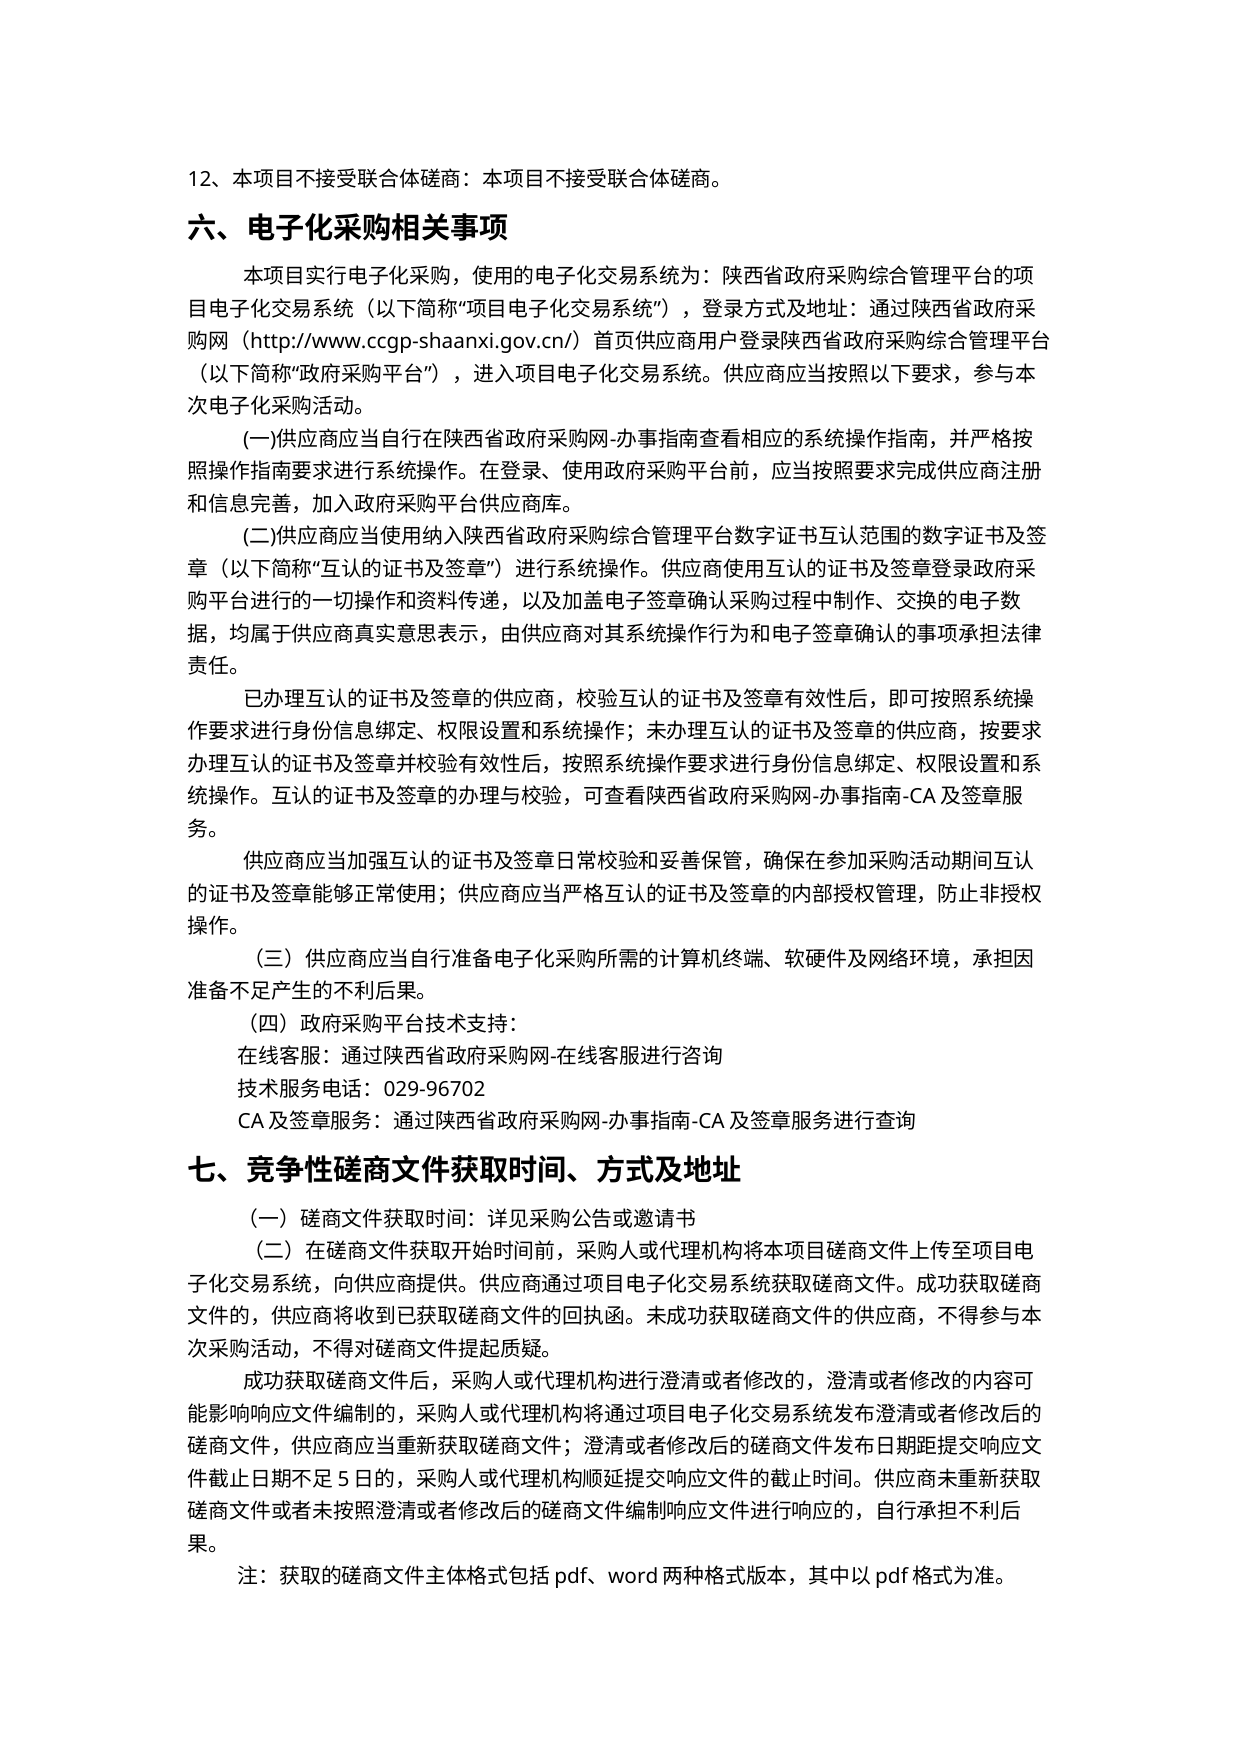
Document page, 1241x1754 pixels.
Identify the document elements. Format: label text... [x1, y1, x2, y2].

text CA及签章服务：通过陕西省政府采购网-办事指南-CA及签章服务进行查询 [187, 1104, 1053, 1137]
text 12、本项目不接受联合体磋商：本项目不接受联合体磋商。 [187, 162, 1053, 194]
text （一）磋商文件获取时间：详见采购公告或邀请书 [187, 1202, 1053, 1234]
text 六、电子化采购相关事项 [187, 194, 1053, 259]
text 供应商应当加强互认的证书及签章日常校验和妥善保管，确保在参加采购活动期间互认的证书及签章能够正常使用；供应商应当严格互认的证书及签章的内部授权管理，防止非授权操作。 [187, 844, 1053, 942]
text (二)供应商应当使用纳入陕西省政府采购综合管理平台数字证书互认范围的数字证书及签章（以下简称“互认的证书及签章”）进行系统操作。供应商使用互认的证书及签章登录政府采购平台进行的一切操作和资料传递，以及加盖电子签章确认采购过程中制作、交换的电子数据，均属于供应商真实意思表示，由供应商对其系统操作行为和电子签章确认的事项承担法律责任。 [187, 519, 1053, 682]
text 本项目实行电子化采购，使用的电子化交易系统为：陕西省政府采购综合管理平台的项目电子化交易系统（以下简称“项目电子化交易系统”），登录方式及地址：通过陕西省政府采购网（http://www.ccgp-shaanxi.gov.cn/）首页供应商用户登录陕西省政府采购综合管理平台（以下简称“政府采购平台”），进入项目电子化交易系统。供应商应当按照以下要求，参与本次电子化采购活动。 [187, 259, 1053, 422]
text 技术服务电话：029-96702 [187, 1072, 1053, 1104]
text （二）在磋商文件获取开始时间前，采购人或代理机构将本项目磋商文件上传至项目电子化交易系统，向供应商提供。供应商通过项目电子化交易系统获取磋商文件。成功获取磋商文件的，供应商将收到已获取磋商文件的回执函。未成功获取磋商文件的供应商，不得参与本次采购活动，不得对磋商文件提起质疑。 [187, 1234, 1053, 1364]
text 已办理互认的证书及签章的供应商，校验互认的证书及签章有效性后，即可按照系统操作要求进行身份信息绑定、权限设置和系统操作；未办理互认的证书及签章的供应商，按要求办理互认的证书及签章并校验有效性后，按照系统操作要求进行身份信息绑定、权限设置和系统操作。互认的证书及签章的办理与校验，可查看陕西省政府采购网-办事指南-CA及签章服务。 [187, 682, 1053, 844]
text 成功获取磋商文件后，采购人或代理机构进行澄清或者修改的，澄清或者修改的内容可能影响响应文件编制的，采购人或代理机构将通过项目电子化交易系统发布澄清或者修改后的磋商文件，供应商应当重新获取磋商文件；澄清或者修改后的磋商文件发布日期距提交响应文件截止日期不足5日的，采购人或代理机构顺延提交响应文件的截止时间。供应商未重新获取磋商文件或者未按照澄清或者修改后的磋商文件编制响应文件进行响应的，自行承担不利后果。 [187, 1364, 1053, 1559]
text 在线客服：通过陕西省政府采购网-在线客服进行咨询 [187, 1039, 1053, 1072]
text （三）供应商应当自行准备电子化采购所需的计算机终端、软硬件及网络环境，承担因准备不足产生的不利后果。 [187, 942, 1053, 1007]
text 七、竞争性磋商文件获取时间、方式及地址 [187, 1137, 1053, 1202]
text （四）政府采购平台技术支持： [187, 1007, 1053, 1039]
text (一)供应商应当自行在陕西省政府采购网-办事指南查看相应的系统操作指南，并严格按照操作指南要求进行系统操作。在登录、使用政府采购平台前，应当按照要求完成供应商注册和信息完善，加入政府采购平台供应商库。 [187, 422, 1053, 519]
text 注：获取的磋商文件主体格式包括pdf、word两种格式版本，其中以pdf格式为准。 [187, 1559, 1053, 1592]
